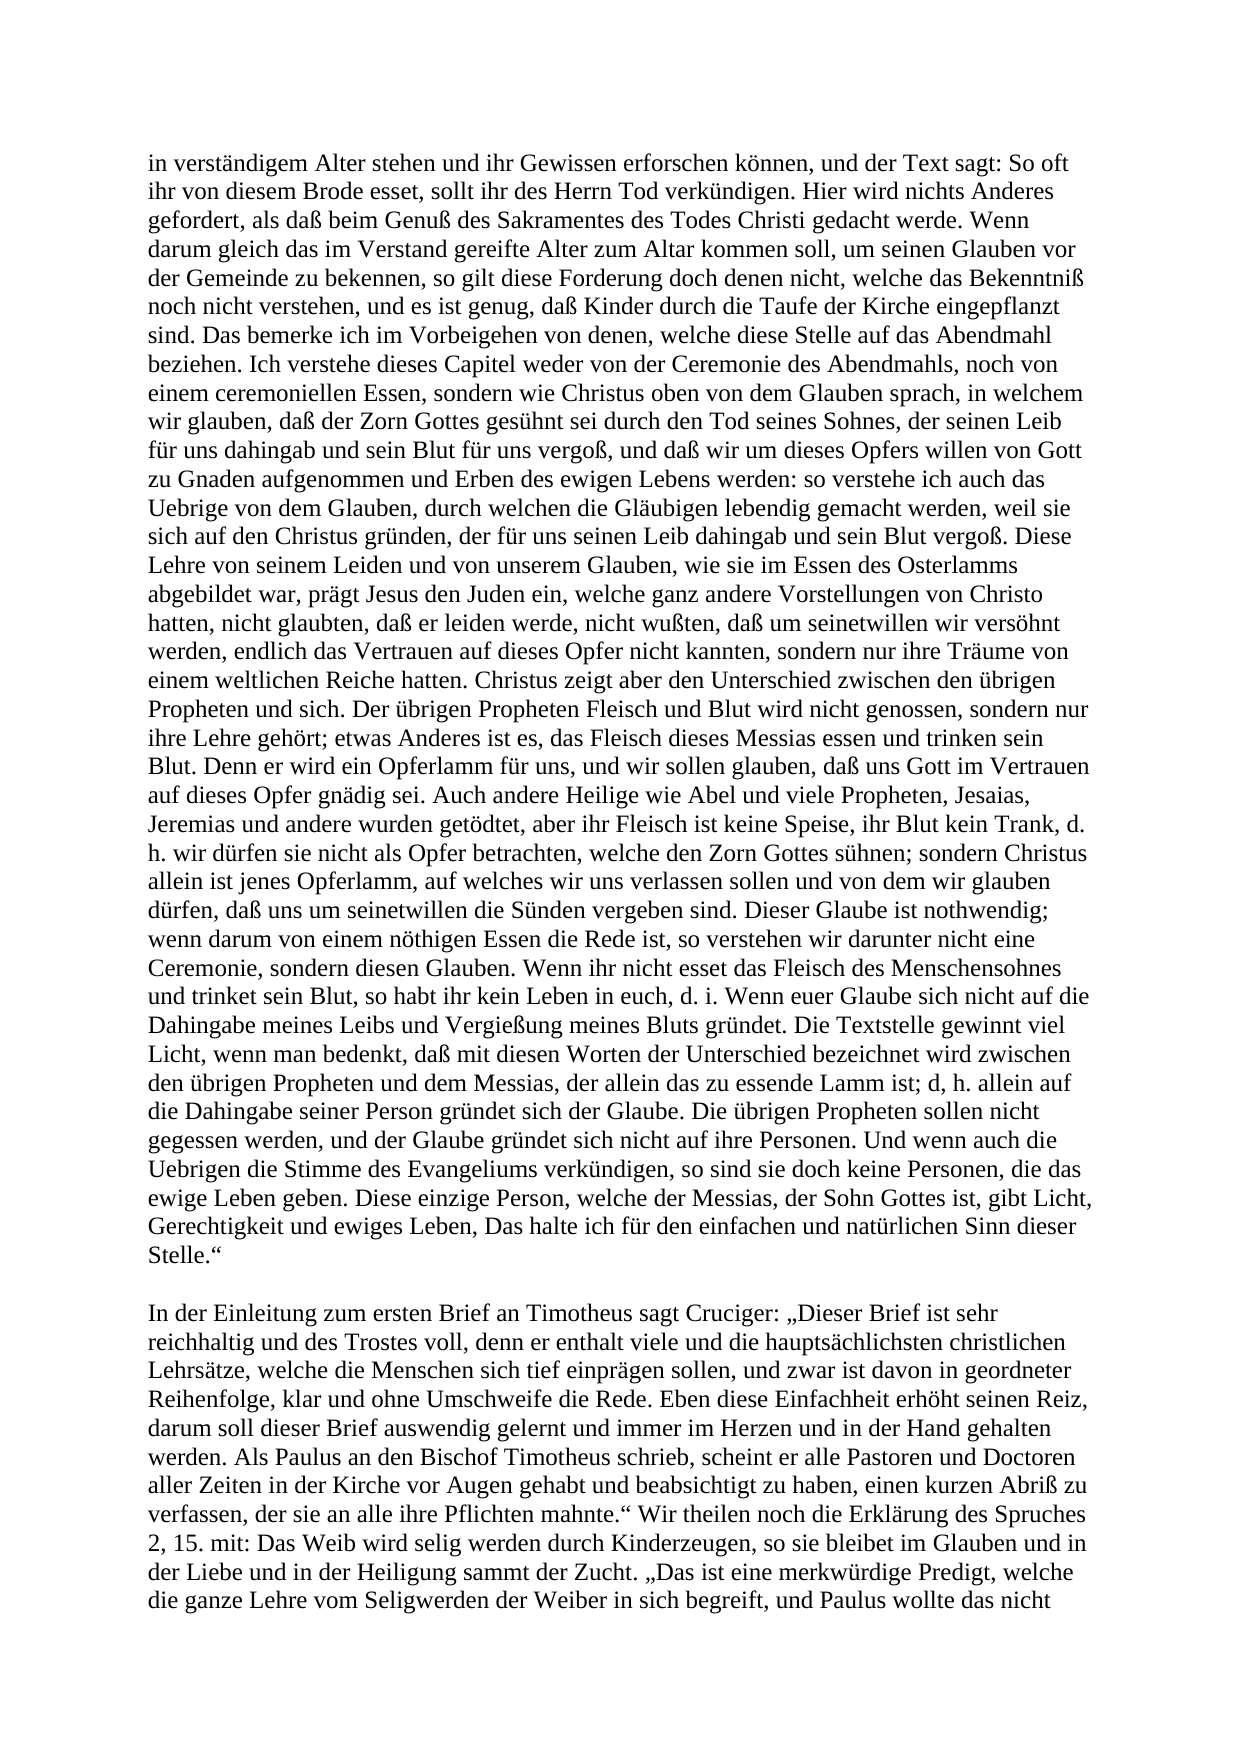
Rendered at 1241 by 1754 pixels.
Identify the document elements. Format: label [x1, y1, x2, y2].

text [148, 1298, 1093, 1614]
text [148, 148, 1093, 1269]
